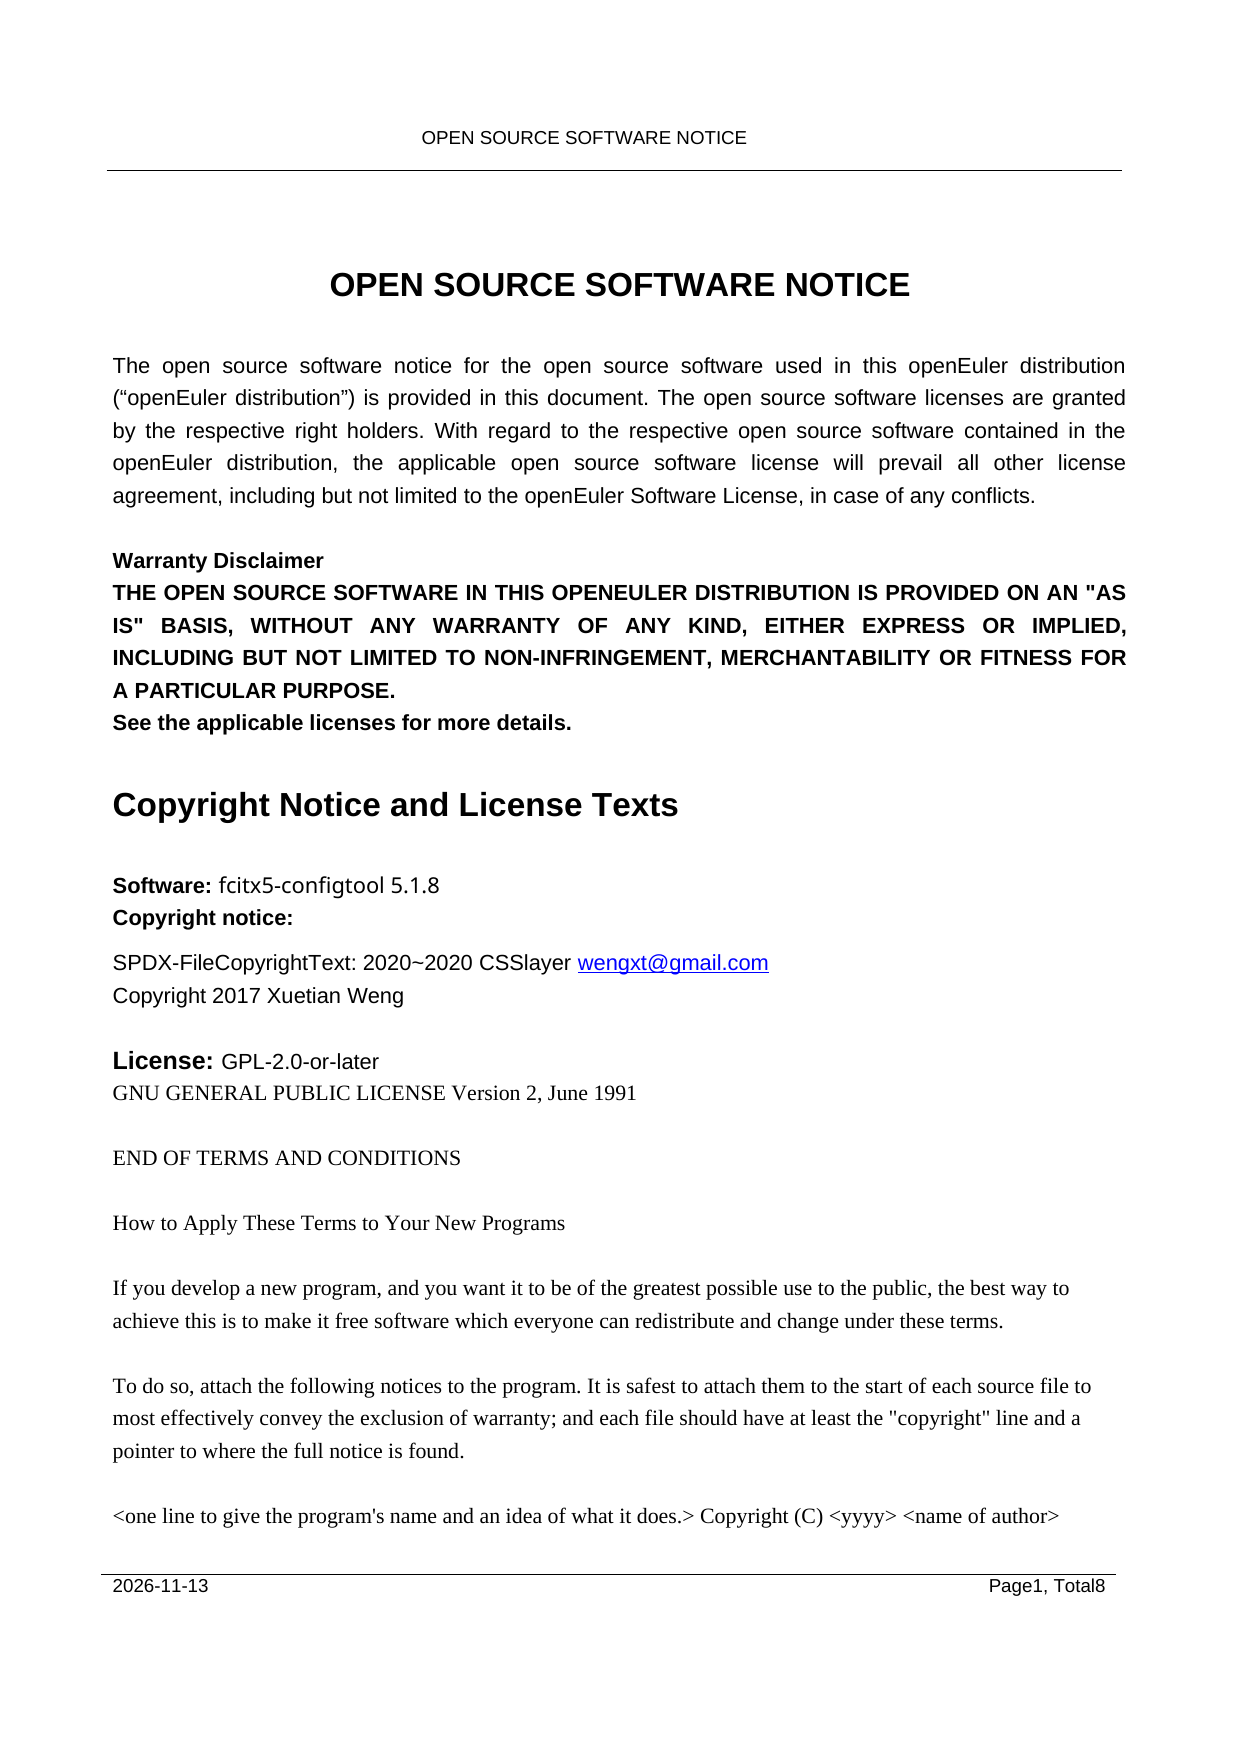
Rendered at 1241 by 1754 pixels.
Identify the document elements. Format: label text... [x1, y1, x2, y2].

text The open source software notice for the open source software used in this openEuler distribution (“openEuler distribution”) is provided in this document. The open source software licenses are granted by the respective right holders. With regard to the respective open source software contained in the openEuler distribution, the applicable open source software license will prevail all other license agreement, including but not limited to the openEuler Software License, in case of any conflicts. [112, 349, 1128, 511]
text Copyright Notice and License Texts [112, 771, 1128, 836]
text Copyright 2017 Xuetian Weng [112, 979, 1128, 1012]
text OPEN SOURCE SOFTWARE NOTICE [112, 251, 1128, 316]
text SPDX-FileCopyrightText: 2020~2020 CSSlayer wengxt@gmail.com [112, 947, 1128, 979]
title Software: fcitx5-configtool 5.1.8 [112, 869, 1128, 901]
text License: GPL-2.0-or-later [112, 1044, 1128, 1077]
text THE OPEN SOURCE SOFTWARE IN THIS OPENEULER DISTRIBUTION IS PROVIDED ON AN "AS IS" BASIS, WITHOUT ANY WARRANTY OF ANY KIND, EITHER EXPRESS OR IMPLIED, INCLUDING BUT NOT LIMITED TO NON-INFRINGEMENT, MERCHANTABILITY OR FITNESS FOR A PARTICULAR PURPOSE. See the applicable licenses for more details. [112, 576, 1128, 739]
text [112, 1077, 1128, 1532]
text Warranty Disclaimer [112, 544, 1128, 576]
text Copyright notice: [112, 901, 1128, 934]
